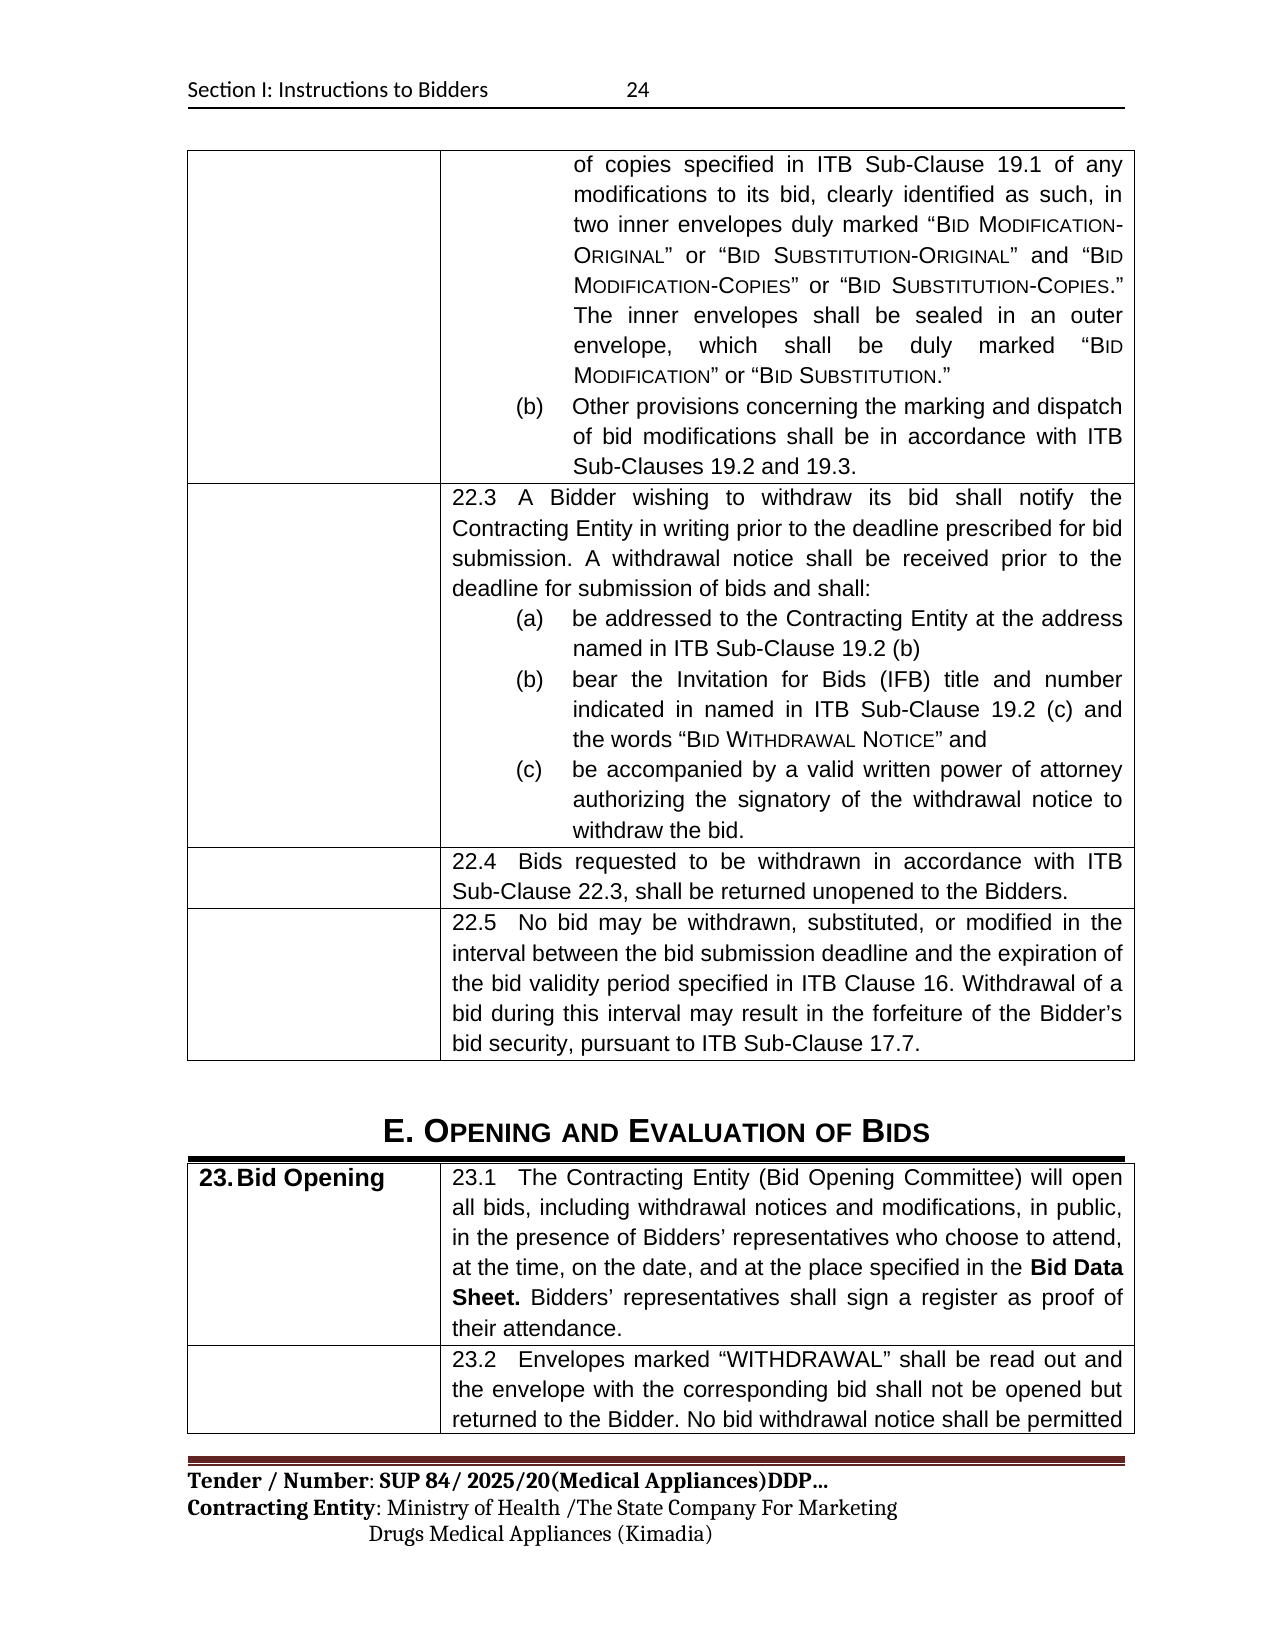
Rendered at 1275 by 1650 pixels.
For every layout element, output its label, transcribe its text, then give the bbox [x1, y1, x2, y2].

table_cell [188, 1346, 440, 1432]
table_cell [441, 151, 1134, 483]
text E. Opening and Evaluation of Bids [187, 1111, 1125, 1162]
table_cell 22.3 A Bidder wishing to withdraw its bid shall notify the Contracting Entity in writing prior to the deadline prescribed for bid submission. A withdrawal notice shall be received prior to the deadline for submission of bids and shall: (a) be addressed to the Contracting Entity at the address named in ITB Sub-Clause 19.2 (b) (b) bear the Invitation for Bids (IFB) title and number indicated in named in ITB Sub-Clause 19.2 (c) and the words “Bid Withdrawal Notice” and (c) be accompanied by a valid written power of attorney authorizing the signatory of the withdrawal notice to withdraw the bid. [441, 484, 1134, 847]
table_header 23.1 The Contracting Entity (Bid Opening Committee) will open all bids, including withdrawal notices and modifications, in public, in the presence of Bidders’ representatives who choose to attend, at the time, on the date, and at the place specified in the Bid Data Sheet. Bidders’ representatives shall sign a register as proof of their attendance. [441, 1164, 1134, 1345]
table_cell [188, 848, 440, 908]
table_header 23. Bid Opening [188, 1164, 440, 1345]
table_cell 22.5 No bid may be withdrawn, substituted, or modified in the interval between the bid submission deadline and the expiration of the bid validity period specified in ITB Clause 16. Withdrawal of a bid during this interval may result in the forfeiture of the Bidder’s bid security, pursuant to ITB Sub-Clause 17.7. [441, 909, 1134, 1060]
table_cell [188, 151, 440, 483]
table_cell [188, 484, 440, 847]
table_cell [441, 1346, 1134, 1432]
table_cell 22.4 Bids requested to be withdrawn in accordance with ITB Sub-Clause 22.3, shall be returned unopened to the Bidders. [441, 848, 1134, 908]
table_cell [188, 909, 440, 1060]
